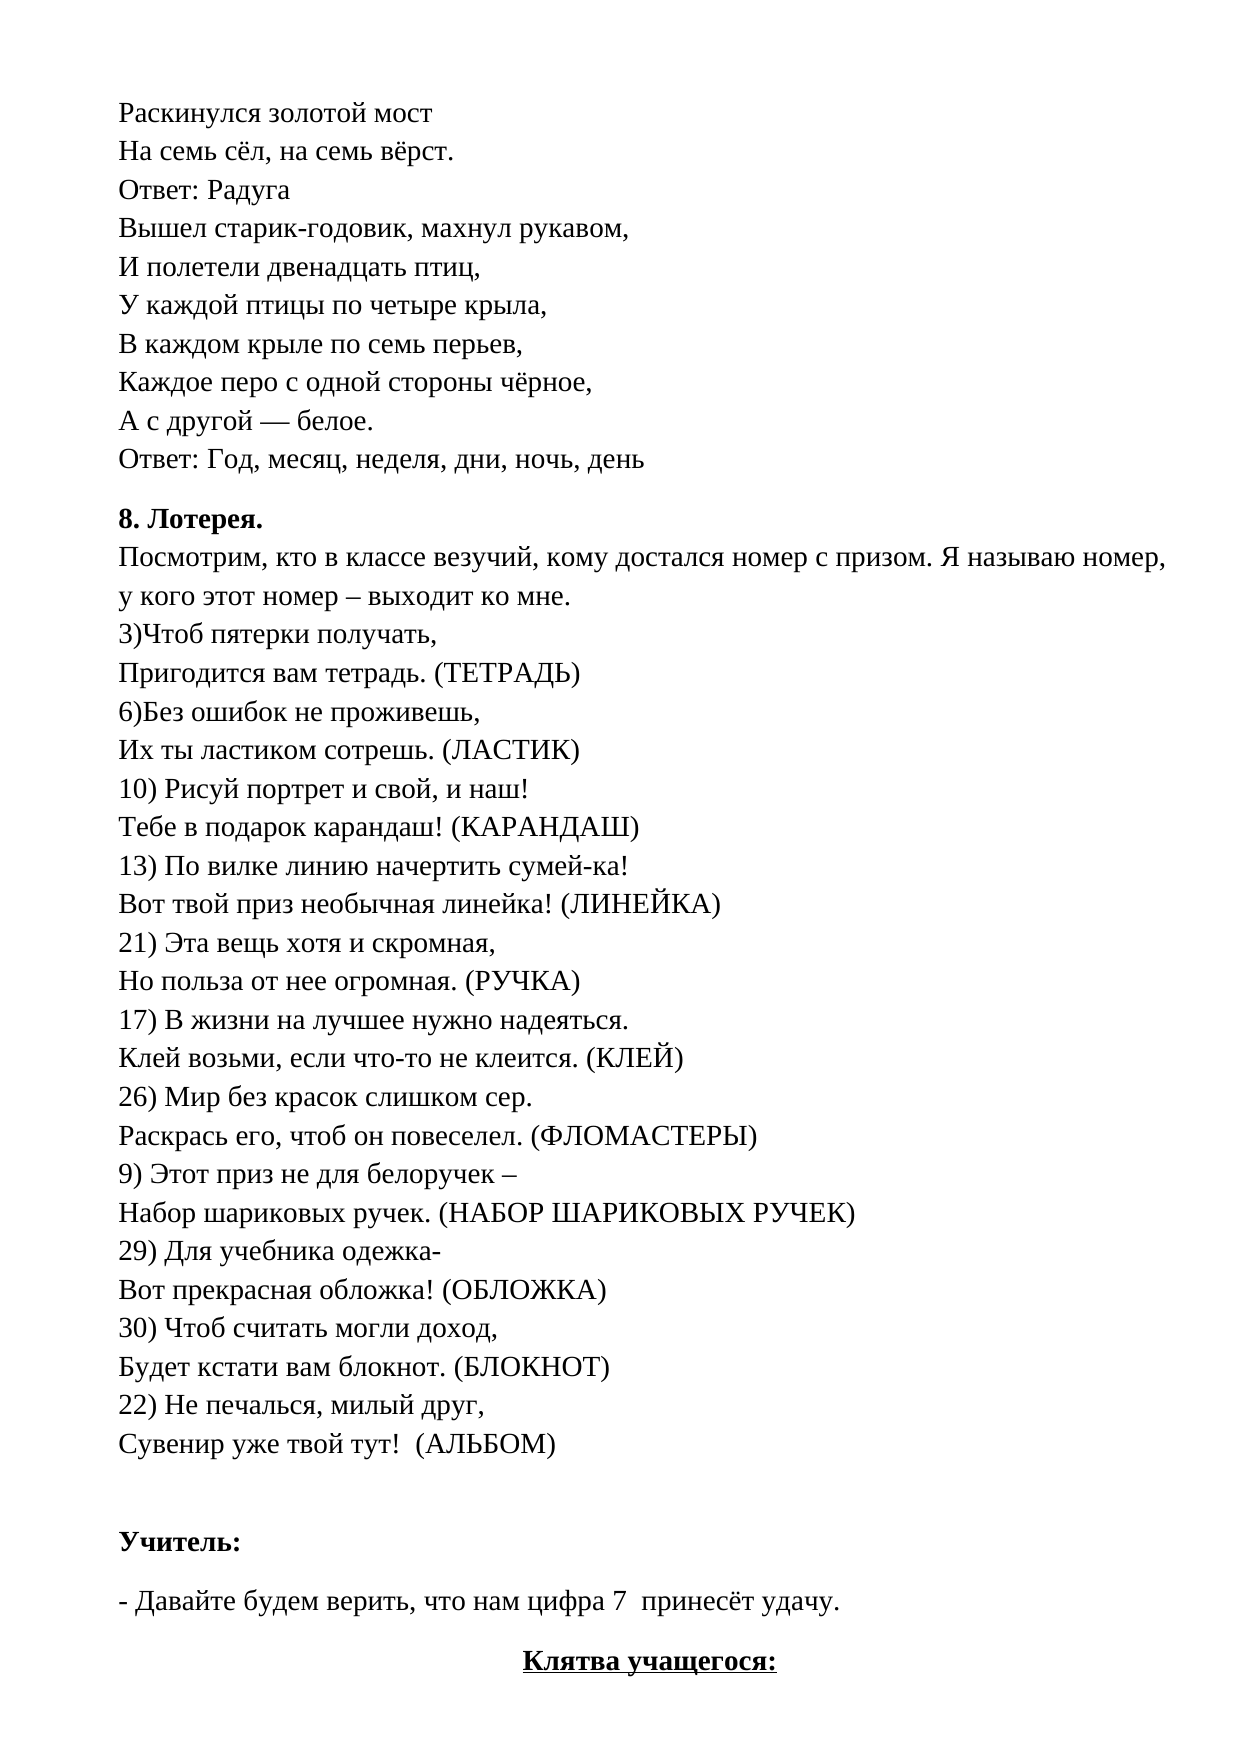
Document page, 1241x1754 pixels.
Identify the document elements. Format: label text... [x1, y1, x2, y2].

text 22) Не печалься, милый друг, [118, 1387, 1181, 1421]
text 10) Рисуй портрет и свой, и наш! [118, 771, 1181, 804]
text Клятва учащегося: [118, 1643, 1181, 1676]
text 8. Лотерея. [118, 501, 1181, 534]
text 26) Мир без красок слишком сер. [118, 1079, 1181, 1113]
text 13) По вилке линию начертить сумей-ка! [118, 848, 1181, 881]
text Клей возьми, если что-то не клеится. (КЛЕЙ) [118, 1041, 1181, 1074]
text Учитель: [118, 1524, 1181, 1557]
text 30) Чтоб считать могли доход, [118, 1310, 1181, 1344]
text Вот твой приз необычная линейка! (ЛИНЕЙКА) [118, 886, 1181, 920]
text Пригодится вам тетрадь. (ТЕТРАДЬ) [118, 655, 1181, 689]
text 9) Этот приз не для белоручек – [118, 1156, 1181, 1190]
text 21) Эта вещь хотя и скромная, [118, 925, 1181, 958]
text 3)Чтоб пятерки получать, [118, 617, 1181, 650]
text Будет кстати вам блокнот. (БЛОКНОТ) [118, 1349, 1181, 1382]
text Раскрась его, чтоб он повеселел. (ФЛОМАСТЕРЫ) [118, 1118, 1181, 1151]
text Набор шариковых ручек. (НАБОР ШАРИКОВЫХ РУЧЕК) [118, 1195, 1181, 1228]
text Посмотрим, кто в классе везучий, кому достался номер с призом. Я называю номер, у кого этот номер – выходит ко мне. [118, 539, 1181, 612]
text 6)Без ошибок не проживешь, [118, 694, 1181, 727]
text Тебе в подарок карандаш! (КАРАНДАШ) [118, 809, 1181, 843]
text 29) Для учебника одежка- [118, 1233, 1181, 1267]
text 17) В жизни на лучшее нужно надеяться. [118, 1002, 1181, 1036]
text Вот прекрасная обложка! (ОБЛОЖКА) [118, 1272, 1181, 1305]
text Но польза от нее огромная. (РУЧКА) [118, 963, 1181, 997]
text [118, 56, 1181, 475]
text Сувенир уже твой тут! (АЛЬБОМ) [118, 1426, 1181, 1459]
text Их ты ластиком сотрешь. (ЛАСТИК) [118, 732, 1181, 766]
text - Давайте будем верить, что нам цифра 7 принесёт удачу. [118, 1583, 1181, 1617]
